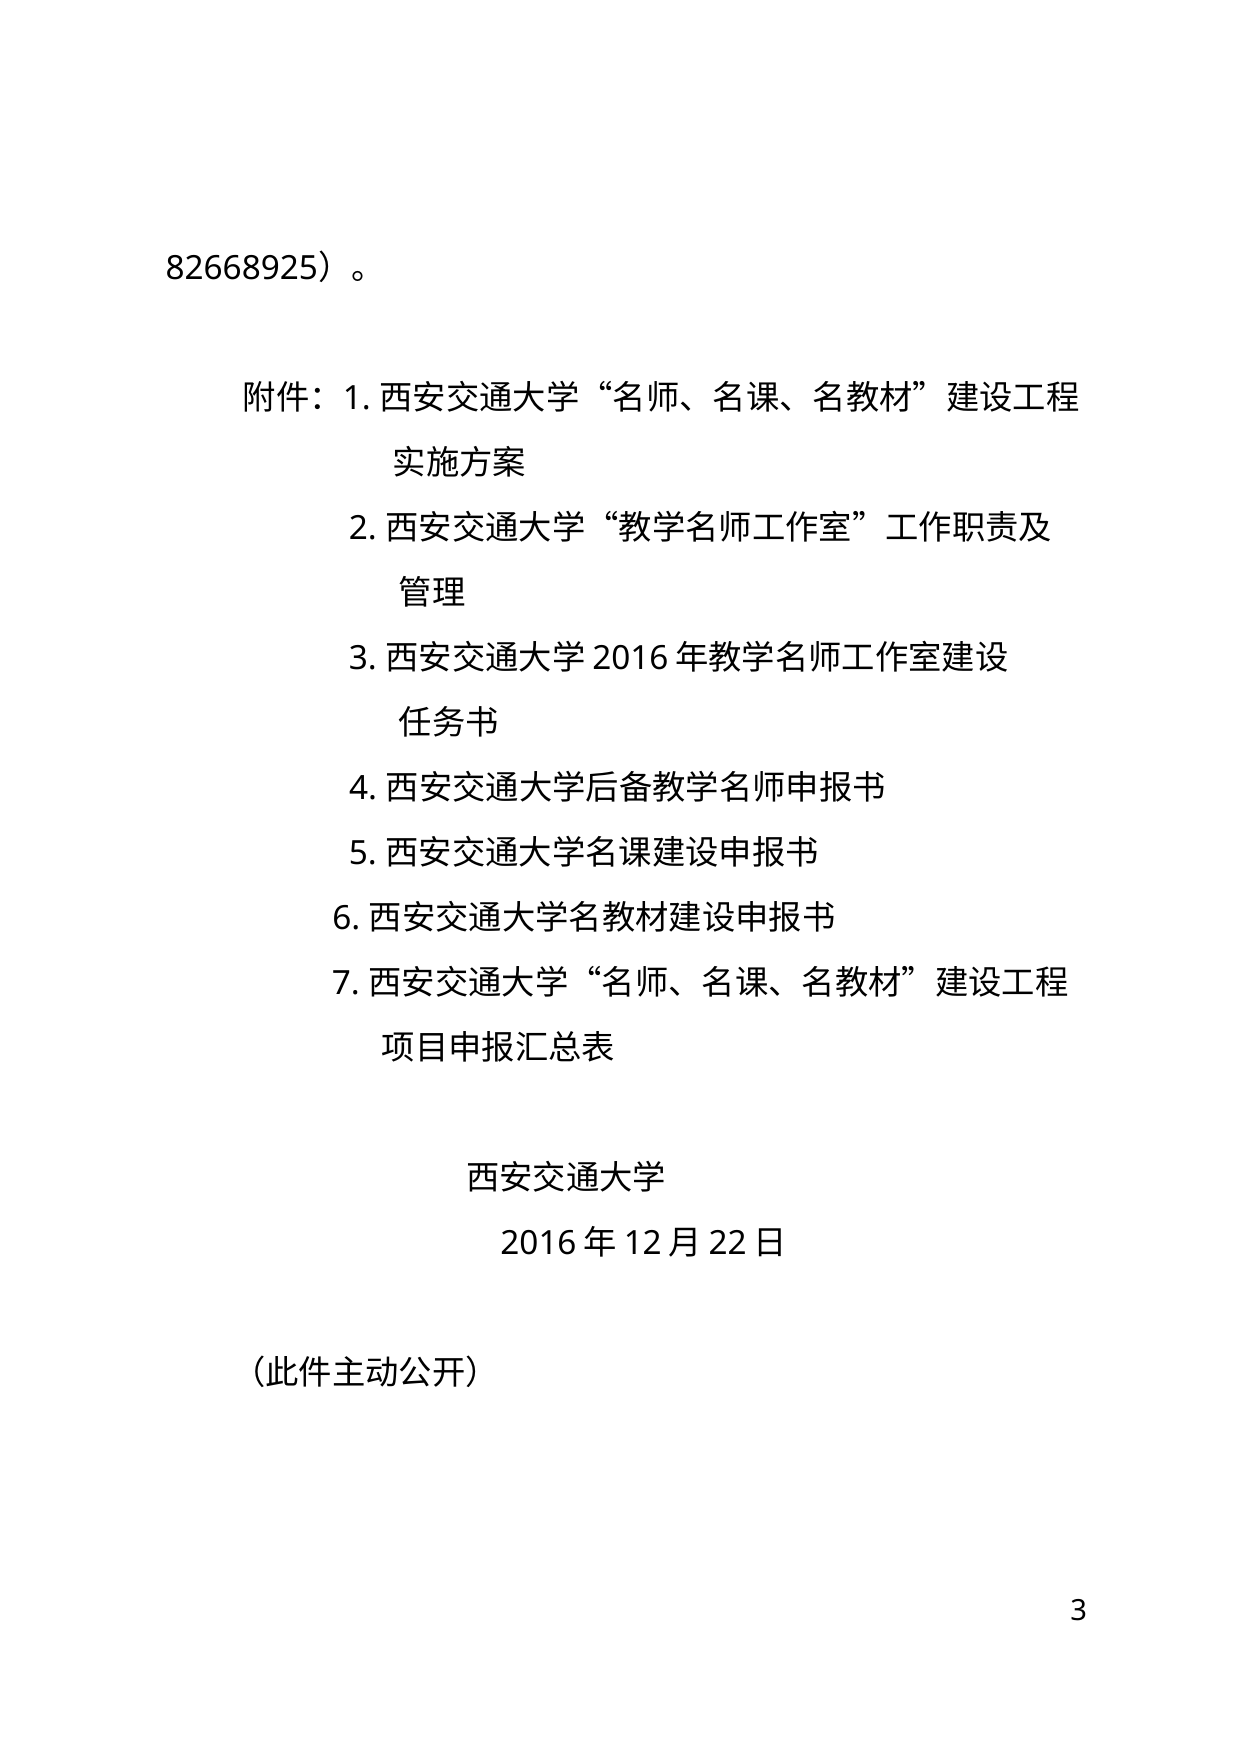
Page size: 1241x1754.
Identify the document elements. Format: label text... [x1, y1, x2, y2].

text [165, 233, 1087, 298]
text 4. 西安交通大学后备教学名师申报书 [166, 753, 1087, 818]
text 6. 西安交通大学名教材建设申报书 [165, 883, 1087, 948]
text 5. 西安交通大学名课建设申报书 [165, 818, 1087, 883]
text 任务书 [165, 688, 1087, 753]
text 管理 [165, 558, 1087, 623]
text （此件主动公开） [165, 1338, 1087, 1403]
text 3. 西安交通大学2016年教学名师工作室建设 [165, 623, 1087, 688]
text 西安交通大学 [165, 1143, 1087, 1208]
text 附件：1. 西安交通大学“名师、名课、名教材”建设工程实施方案 [243, 363, 1087, 493]
text 2016年12月22日 [165, 1208, 1087, 1273]
text 2. 西安交通大学“教学名师工作室”工作职责及 [165, 493, 1087, 558]
text 7. 西安交通大学“名师、名课、名教材”建设工程项目申报汇总表 [332, 948, 1087, 1078]
